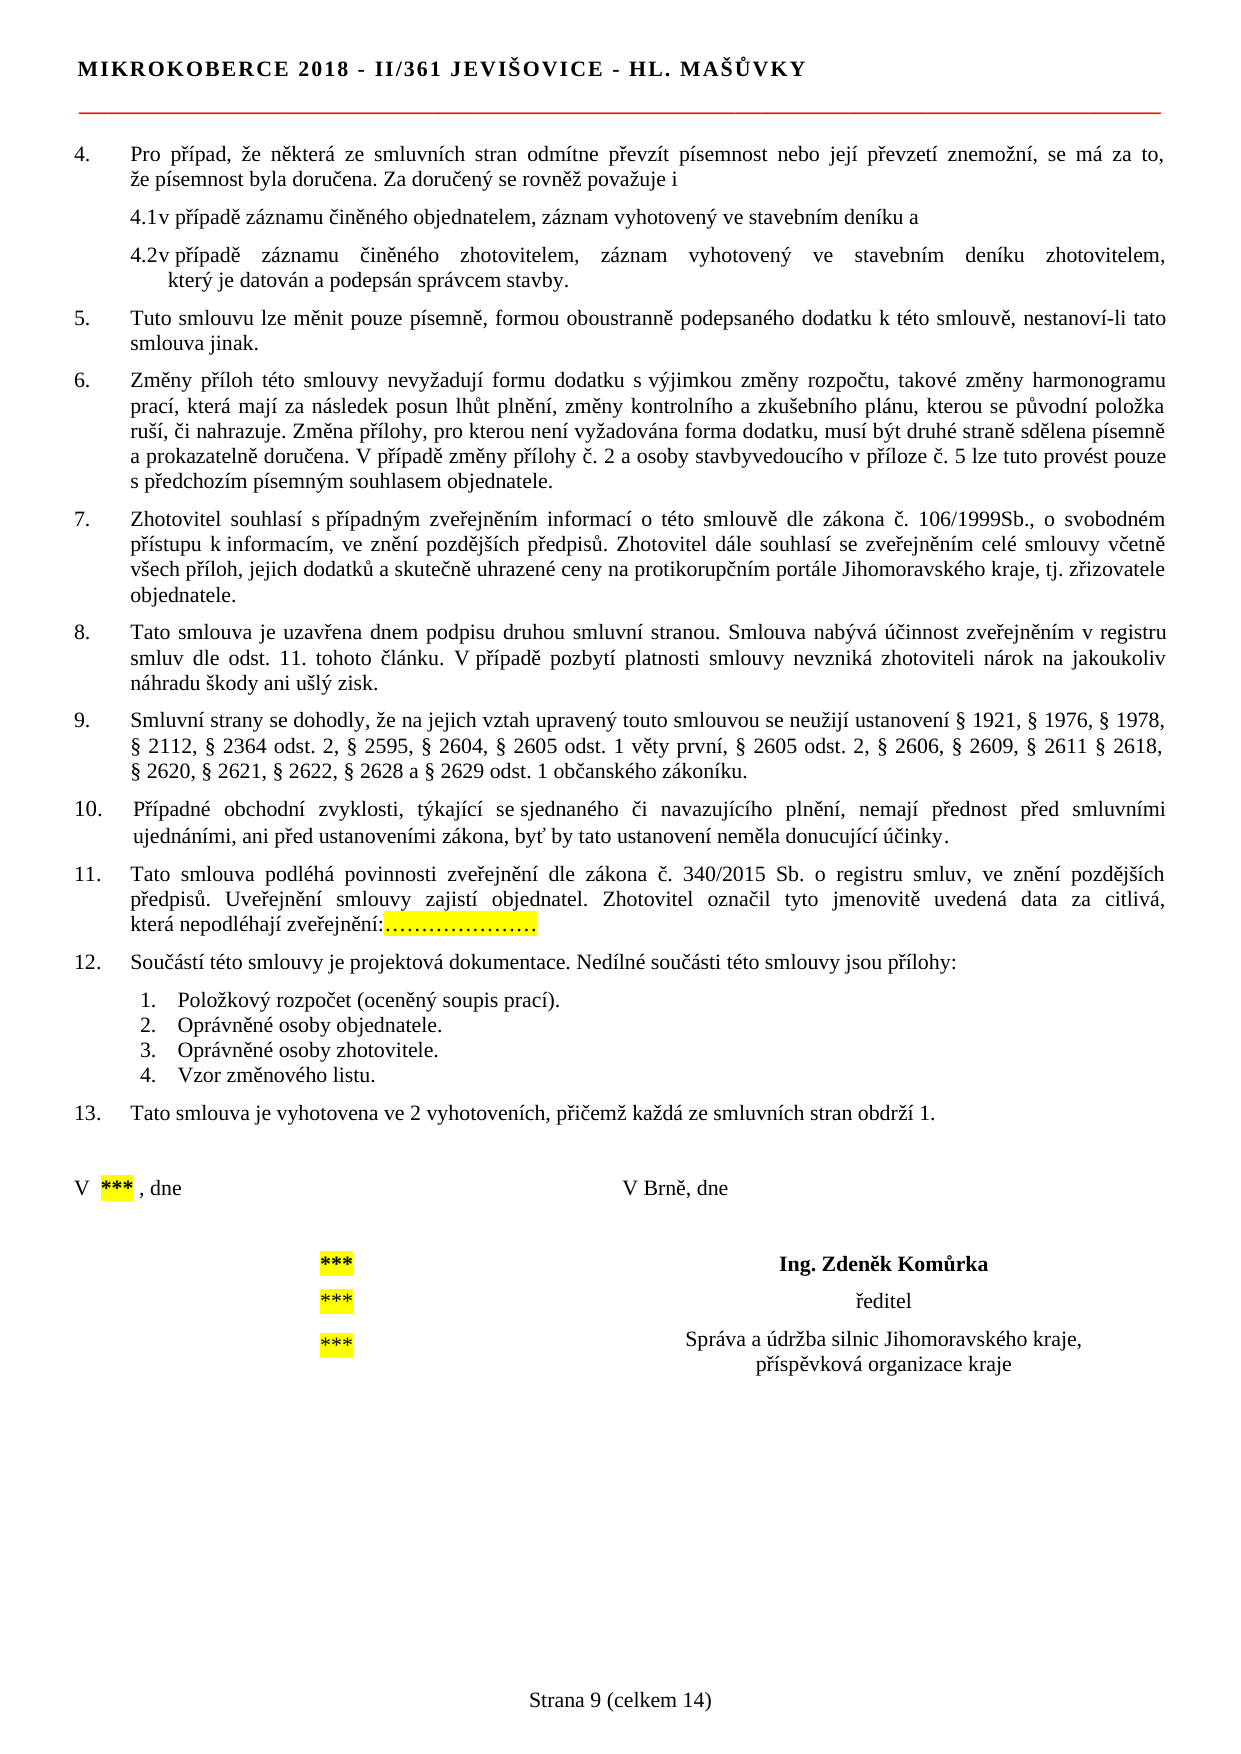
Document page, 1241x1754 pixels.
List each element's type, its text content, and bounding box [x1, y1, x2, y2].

table_header Ing. Zdeněk Komůrka [610, 1251, 1157, 1288]
table_header *** [63, 1251, 610, 1288]
list Tuto smlouvu lze měnit pouze písemně, formou oboustranně podepsaného dodatku k této smlouvě, nestanoví-li tato smlouva jinak. [74, 304, 1167, 355]
table_cell *** [63, 1289, 610, 1326]
list Smluvní strany se dohodly, že na jejich vztah upravený touto smlouvou se neužijí ustanovení § 1921, § 1976, § 1978, § 2112, § 2364 odst. 2, § 2595, § 2604, § 2605 odst. 1 věty první, § 2605 odst. 2, § 2606, § 2609, § 2611 § 2618, § 2620, § 2621, § 2622, § 2628 a § 2629 odst. 1 občanského zákoníku. [74, 707, 1167, 783]
list Oprávněné osoby objednatele. [140, 1012, 1167, 1037]
table_cell *** [63, 1326, 610, 1377]
list Součástí této smlouvy je projektová dokumentace. Nedílné součásti této smlouvy jsou přílohy: [74, 949, 1167, 974]
table_cell ředitel [610, 1289, 1157, 1326]
list Tato smlouva je uzavřena dnem podpisu druhou smluvní stranou. Smlouva nabývá účinnost zveřejněním v registru smluv dle odst. 11. tohoto článku. V případě pozbytí platnosti smlouvy nevzniká zhotoviteli nárok na jakoukoliv náhradu škody ani ušlý zisk. [74, 619, 1167, 695]
list Zhotovitel souhlasí s případným zveřejněním informací o této smlouvě dle zákona č. 106/1999Sb., o svobodném přístupu k informacím, ve znění pozdějších předpisů. Zhotovitel dále souhlasí se zveřejněním celé smlouvy včetně všech příloh, jejich dodatků a skutečně uhrazené ceny na protikorupčním portále Jihomoravského kraje, tj. zřizovatele objednatele. [74, 506, 1167, 607]
table_cell Správa a údržba silnic Jihomoravského kraje, příspěvková organizace kraje [610, 1326, 1157, 1377]
list Změny příloh této smlouvy nevyžadují formu dodatku s výjimkou změny rozpočtu, takové změny harmonogramu prací, která mají za následek posun lhůt plnění, změny kontrolního a zkušebního plánu, kterou se původní položka ruší, či nahrazuje. Změna přílohy, pro kterou není vyžadována forma dodatku, musí být druhé straně sdělena písemně a prokazatelně doručena. V případě změny přílohy č. 2 a osoby stavbyvedoucího v příloze č. 5 lze tuto provést pouze s předchozím písemným souhlasem objednatele. [74, 367, 1167, 493]
list Položkový rozpočet (oceněný soupis prací). [140, 987, 1167, 1012]
list v případě záznamu činěného objednatelem, záznam vyhotovený ve stavebním deníku a [130, 204, 1167, 229]
list Případné obchodní zvyklosti, týkající se sjednaného či navazujícího plnění, nemají přednost před smluvními ujednáními, ani před ustanoveními zákona, byť by tato ustanovení neměla donucující účinky. [74, 796, 1167, 848]
list Oprávněné osoby zhotovitele. [140, 1037, 1167, 1062]
list Vzor změnového listu. [140, 1062, 1167, 1087]
list Pro případ, že některá ze smluvních stran odmítne převzít písemnost nebo její převzetí znemožní, se má za to, že písemnost byla doručena. Za doručený se rovněž považuje i [74, 141, 1167, 191]
table_header V Brně, dne [611, 1175, 1159, 1213]
list Tato smlouva je vyhotovena ve 2 vyhotoveních, přičemž každá ze smluvních stran obdrží 1. [74, 1100, 1167, 1125]
list v případě záznamu činěného zhotovitelem, záznam vyhotovený ve stavebním deníku zhotovitelem, který je datován a podepsán správcem stavby. [130, 242, 1167, 292]
list Tato smlouva podléhá povinnosti zveřejnění dle zákona č. 340/2015 Sb. o registru smluv, ve znění pozdějších předpisů. Uveřejnění smlouvy zajistí objednatel. Zhotovitel označil tyto jmenovitě uvedená data za citlivá, která nepodléhají zveřejnění:………………… [74, 861, 1167, 936]
table_header V *** , dne [63, 1175, 611, 1213]
